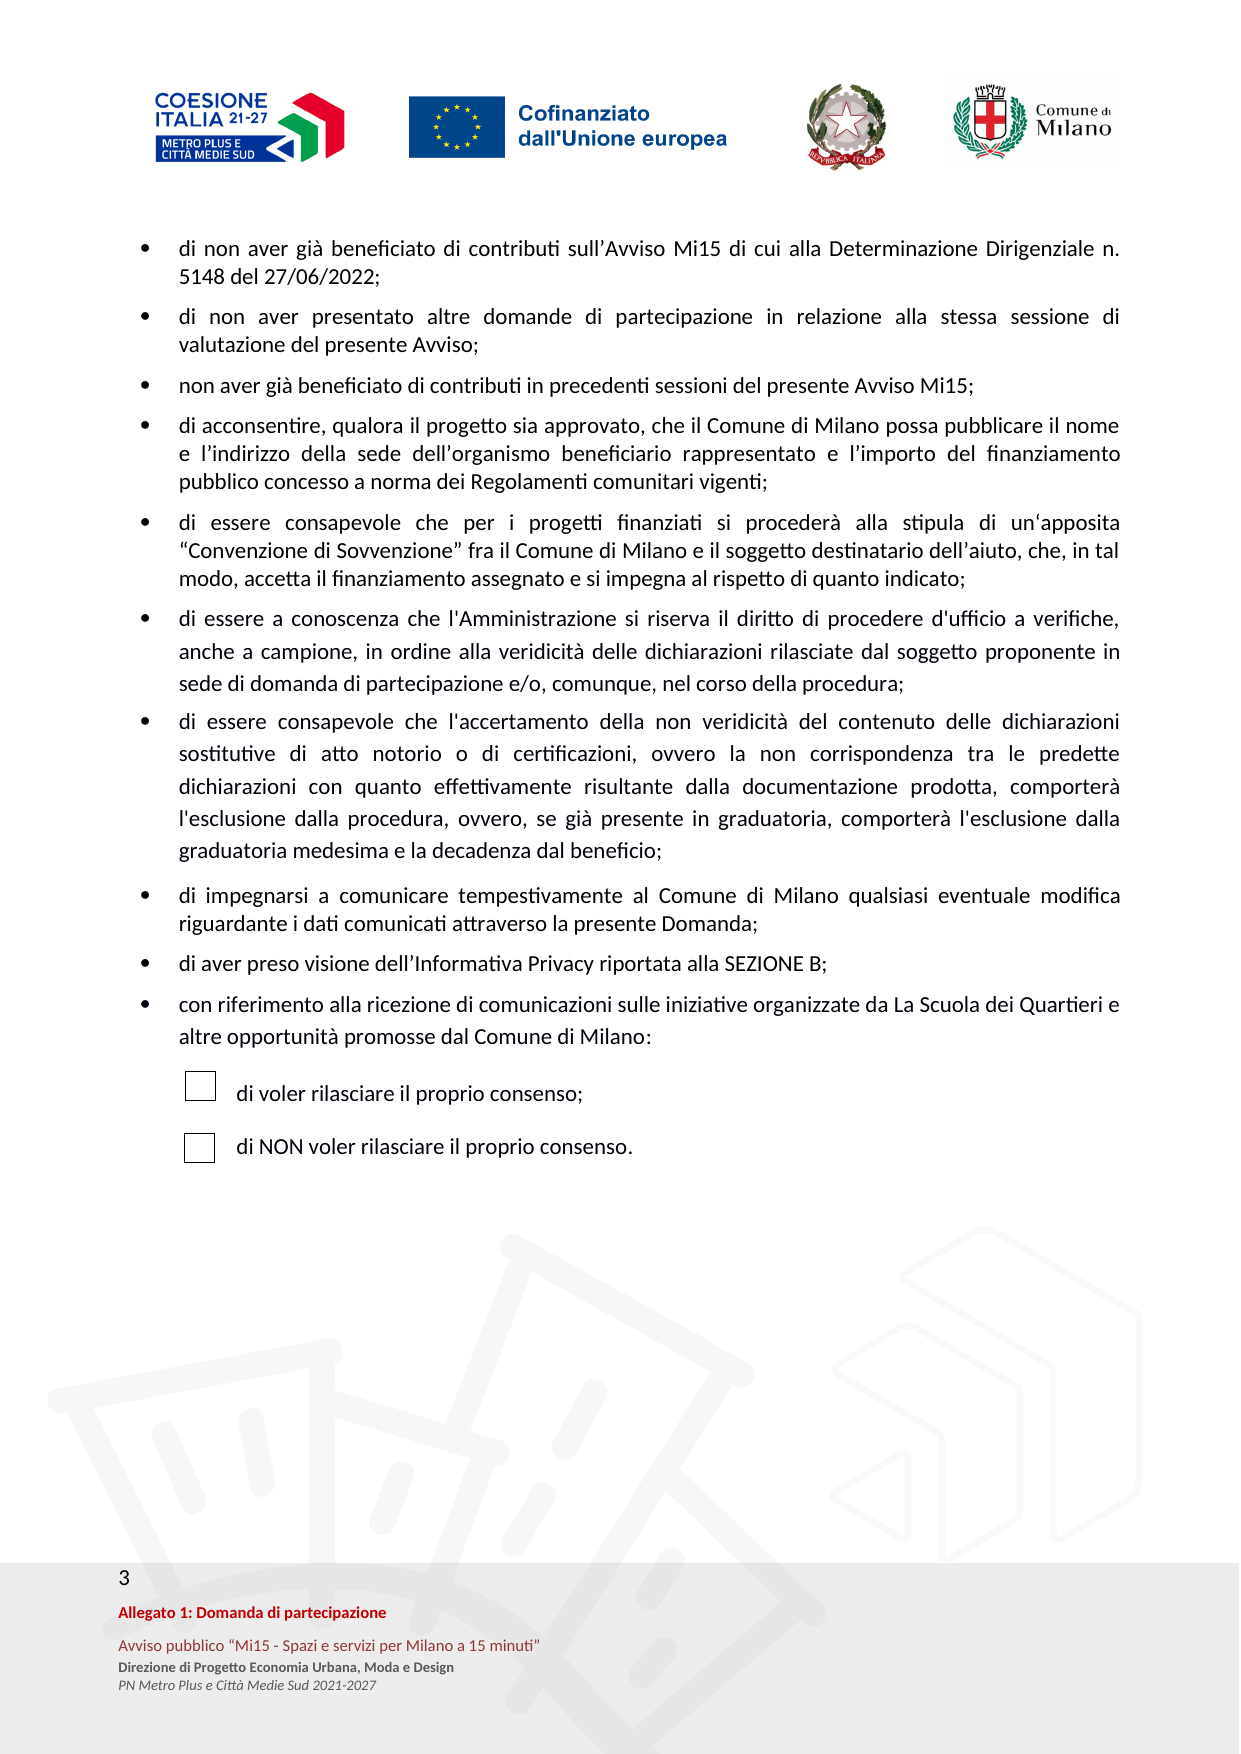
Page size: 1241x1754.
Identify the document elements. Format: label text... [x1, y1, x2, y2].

picture [118, 73, 1122, 178]
text di NON voler rilasciare il proprio consenso. [207, 1132, 1122, 1160]
list con riferimento alla ricezione di comunicazioni sulle iniziative organizzate da La Scuola dei Quartieri e altre opportunità promosse dal Comune di Milano: [141, 990, 1122, 1050]
list non aver già beneficiato di contributi in precedenti sessioni del presente Avviso Mi15; [141, 371, 1122, 399]
list di aver preso visione dell’Informativa Privacy riportata alla SEZIONE B; [141, 949, 1122, 977]
list di non aver presentato altre domande di partecipazione in relazione alla stessa sessione di valutazione del presente Avviso; [141, 302, 1122, 358]
list di non aver già beneficiato di contributi sull’Avviso Mi15 di cui alla Determinazione Dirigenziale n. 5148 del 27/06/2022; [141, 234, 1122, 290]
list di impegnarsi a comunicare tempestivamente al Comune di Milano qualsiasi eventuale modifica riguardante i dati comunicati attraverso la presente Domanda; [141, 881, 1122, 937]
picture [0, 1128, 1239, 1754]
list di essere a conoscenza che l'Amministrazione si riserva il diritto di procedere d'ufficio a verifiche, anche a campione, in ordine alla veridicità delle dichiarazioni rilasciate dal soggetto proponente in sede di domanda di partecipazione e/o, comunque, nel corso della procedura; [141, 604, 1122, 697]
text di voler rilasciare il proprio consenso; [236, 1079, 1122, 1107]
list di essere consapevole che per i progetti finanziati si procederà alla stipula di un‘apposita “Convenzione di Sovvenzione” fra il Comune di Milano e il soggetto destinatario dell’aiuto, che, in tal modo, accetta il finanziamento assegnato e si impegna al rispetto di quanto indicato; [141, 508, 1122, 592]
list di essere consapevole che l'accertamento della non veridicità del contenuto delle dichiarazioni sostitutive di atto notorio o di certificazioni, ovvero la non corrispondenza tra le predette dichiarazioni con quanto effettivamente risultante dalla documentazione prodotta, comporterà l'esclusione dalla procedura, ovvero, se già presente in graduatoria, comporterà l'esclusione dalla graduatoria medesima e la decadenza dal beneficio; [141, 707, 1122, 864]
list di acconsentire, qualora il progetto sia approvato, che il Comune di Milano possa pubblicare il nome e l’indirizzo della sede dell’organismo beneficiario rappresentato e l’importo del finanziamento pubblico concesso a norma dei Regolamenti comunitari vigenti; [141, 411, 1122, 496]
